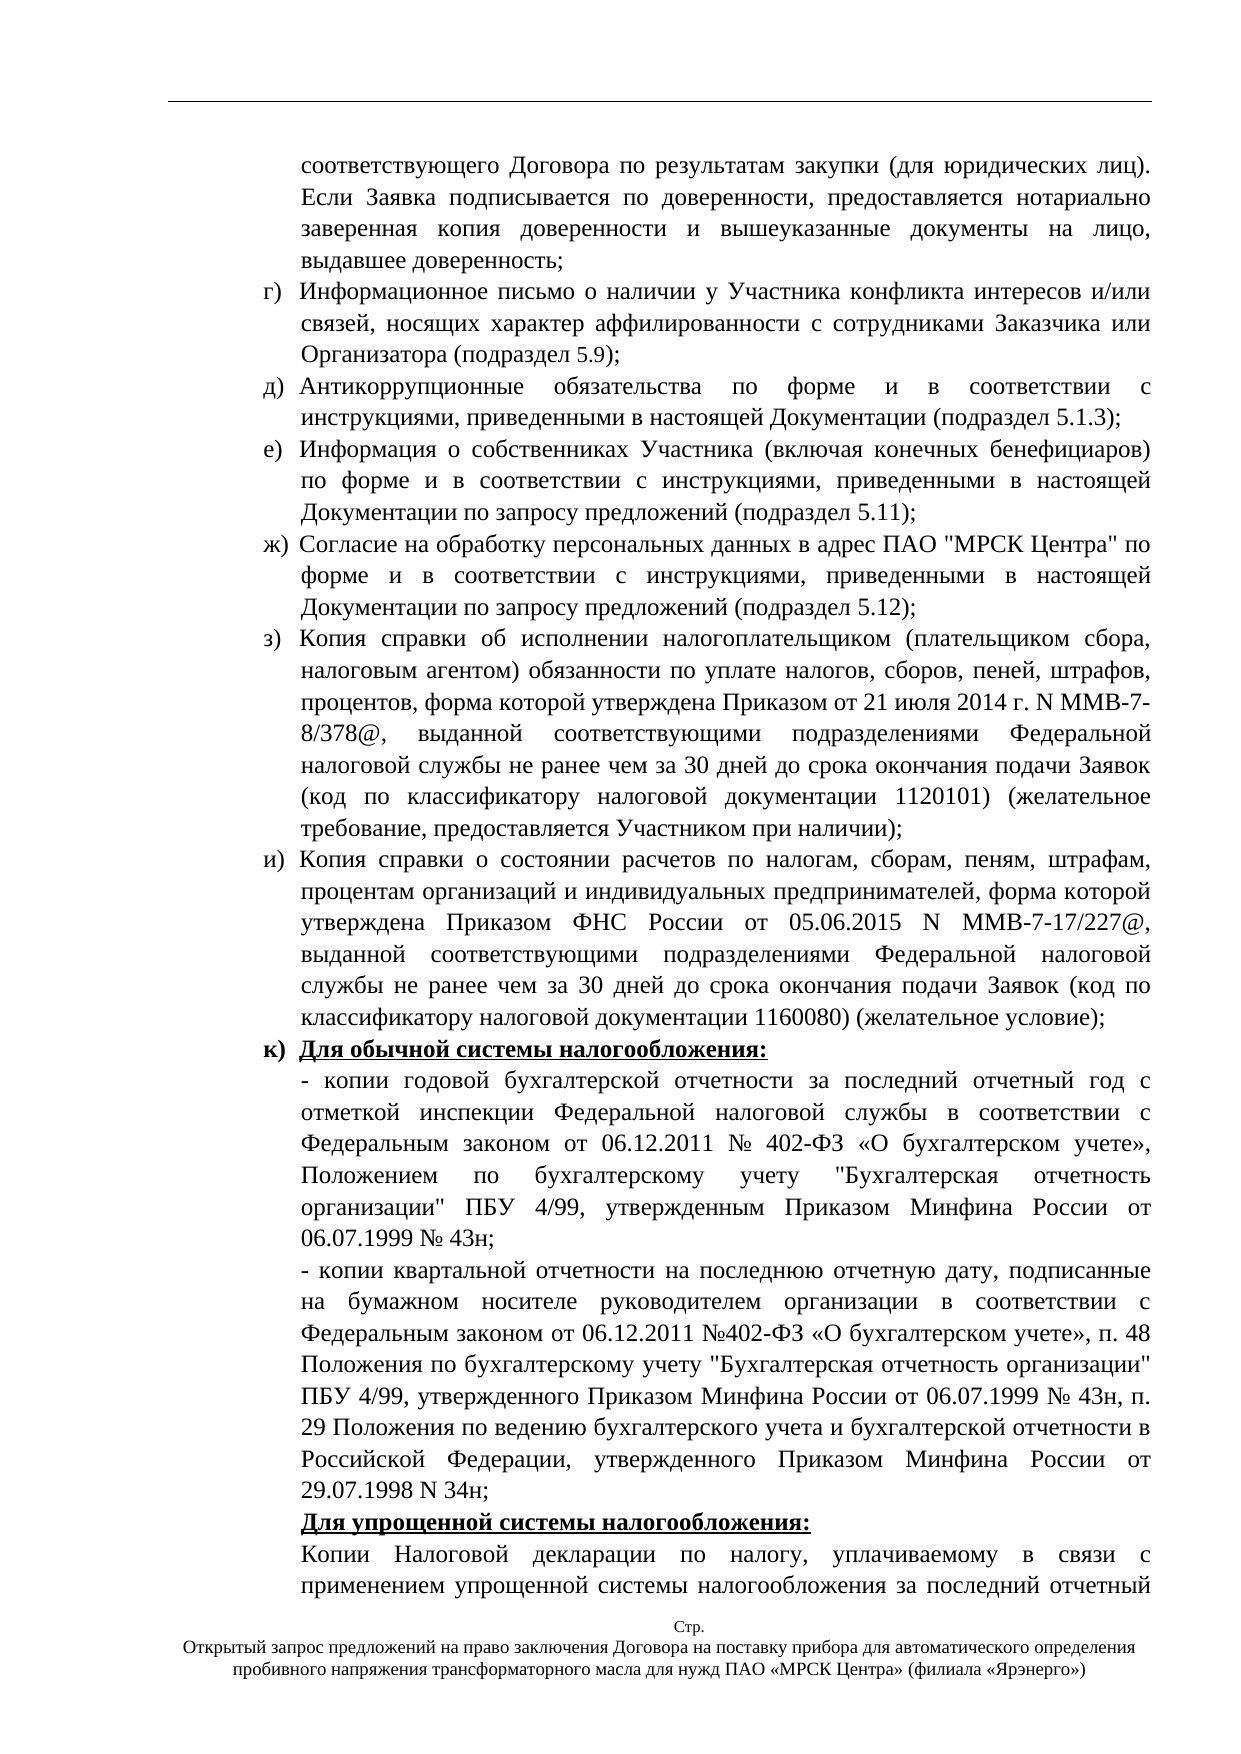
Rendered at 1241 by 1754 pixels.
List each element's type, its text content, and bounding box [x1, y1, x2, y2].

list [263, 150, 1152, 273]
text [301, 1539, 1152, 1599]
list Информация о собственниках Участника (включая конечных бенефициаров) по форме и в соответствии с инструкциями, приведенными в настоящей Документации по запросу предложений (подраздел 5.11); [263, 434, 1152, 526]
list Для обычной системы налогообложения: [263, 1034, 1152, 1062]
text - копии квартальной отчетности на последнюю отчетную дату, подписанные на бумажном носителе руководителем организации в соответствии с Федеральным законом от 06.12.2011 №402-ФЗ «О бухгалтерском учете», п. 48 Положения по бухгалтерскому учету "Бухгалтерская отчетность организации" ПБУ 4/99, утвержденного Приказом Минфина России от 06.07.1999 № 43н, п. 29 Положения по ведению бухгалтерского учета и бухгалтерской отчетности в Российской Федерации, утвержденного Приказом Минфина России от 29.07.1998 N 34н; [301, 1255, 1152, 1504]
list Согласие на обработку персональных данных в адрес ПАО "МРСК Центра" по форме и в соответствии с инструкциями, приведенными в настоящей Документации по запросу предложений (подраздел 5.12); [263, 529, 1152, 621]
list Антикоррупционные обязательства по форме и в соответствии с инструкциями, приведенными в настоящей Документации (подраздел 5.1.3); [263, 371, 1152, 431]
list Информационное письмо о наличии у Участника конфликта интересов и/или связей, носящих характер аффилированности с сотрудниками Заказчика или Организатора (подраздел 5.9); [263, 276, 1152, 368]
list Копия справки о состоянии расчетов по налогам, сборам, пеням, штрафам, процентам организаций и индивидуальных предпринимателей, форма которой утверждена Приказом ФНС России от 05.06.2015 N ММВ-7-17/227@, выданной соответствующими подразделениями Федеральной налоговой службы не ранее чем за 30 дней до срока окончания подачи Заявок (код по классификатору налоговой документации 1160080) (желательное условие); [263, 844, 1152, 1031]
list Копия справки об исполнении налогоплательщиком (плательщиком сбора, налоговым агентом) обязанности по уплате налогов, сборов, пеней, штрафов, процентов, форма которой утверждена Приказом от 21 июля 2014 г. N ММВ-7-8/378@, выданной соответствующими подразделениями Федеральной налоговой службы не ранее чем за 30 дней до срока окончания подачи Заявок (код по классификатору налоговой документации 1120101) (желательное требование, предоставляется Участником при наличии); [263, 623, 1152, 842]
text Для упрощенной системы налогообложения: [301, 1507, 1152, 1536]
text - копии годовой бухгалтерской отчетности за последний отчетный год с отметкой инспекции Федеральной налоговой службы в соответствии с Федеральным законом от 06.12.2011 № 402-ФЗ «О бухгалтерском учете», Положением по бухгалтерскому учету "Бухгалтерская отчетность организации" ПБУ 4/99, утвержденным Приказом Минфина России от 06.07.1999 № 43н; [301, 1065, 1152, 1252]
